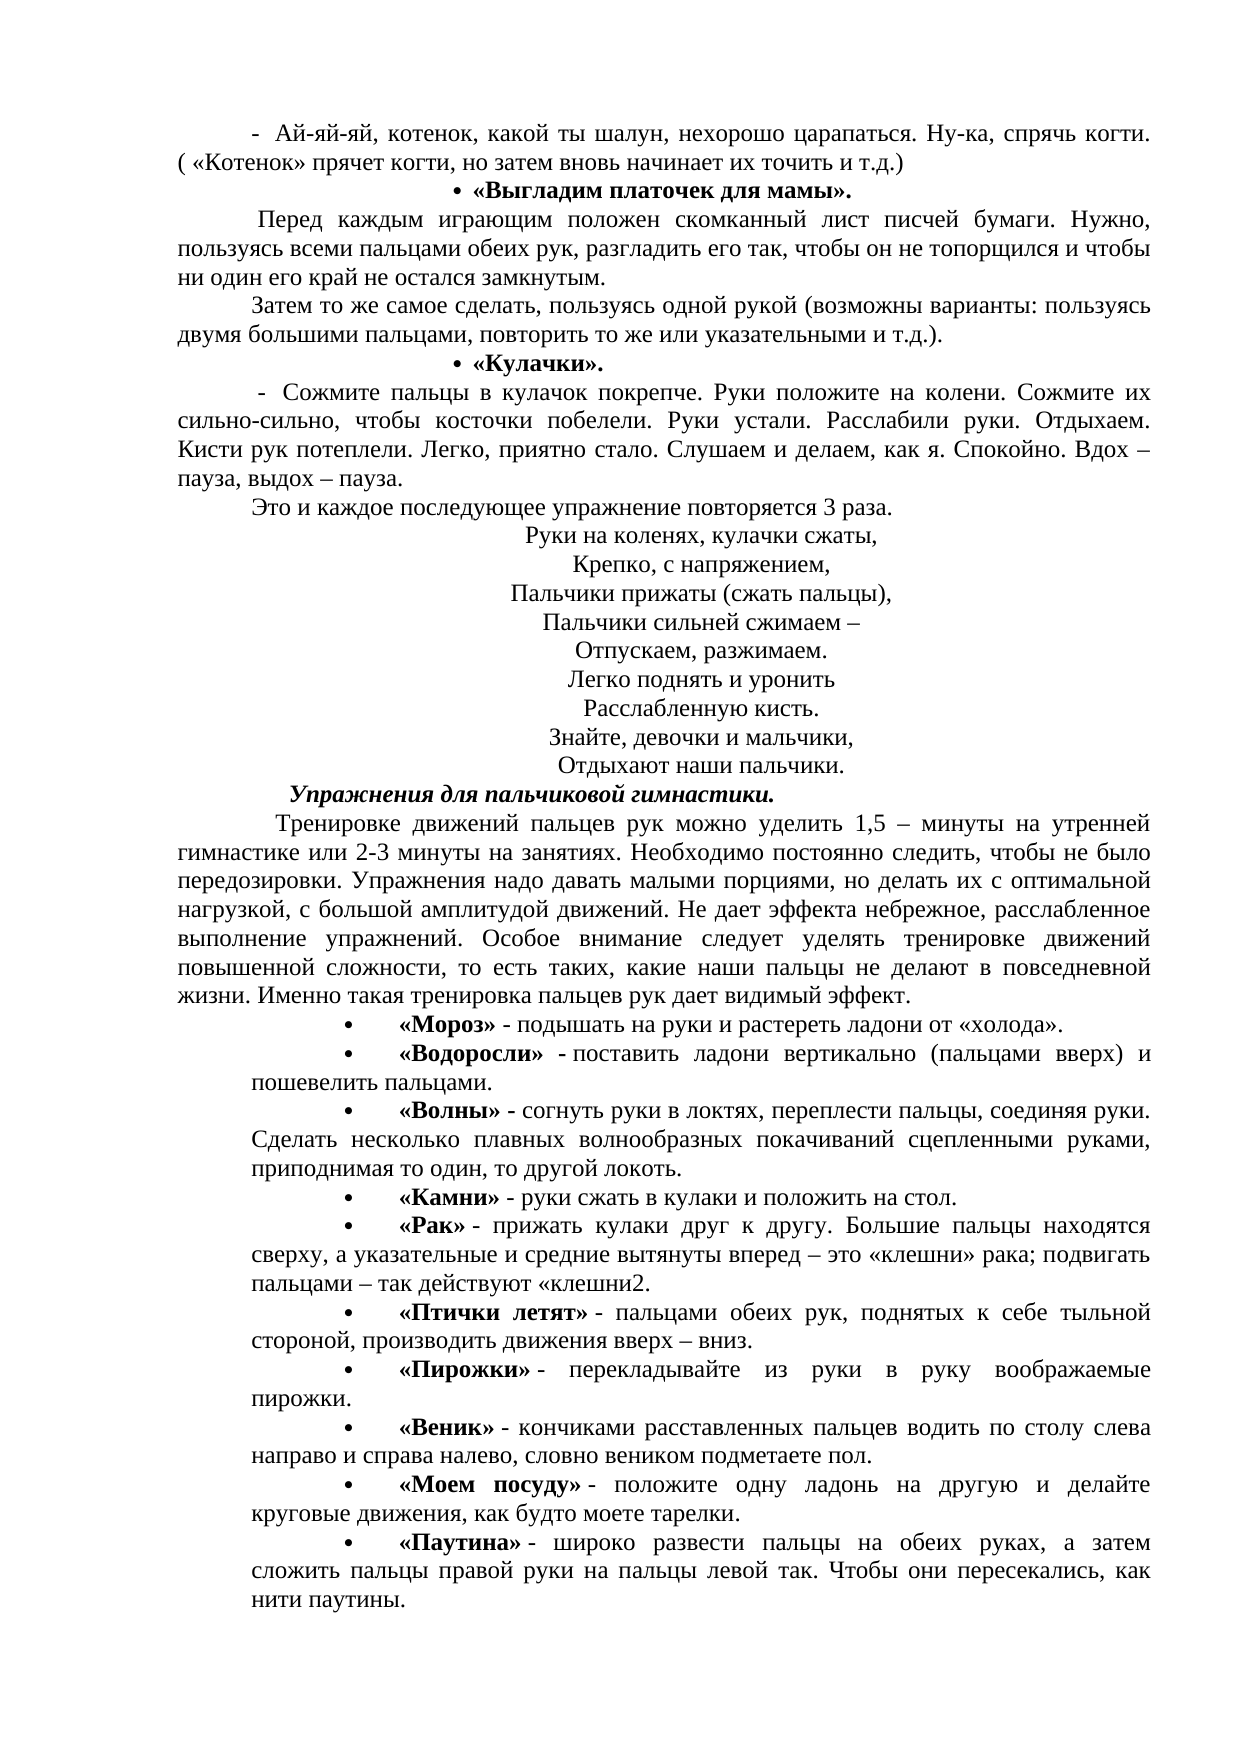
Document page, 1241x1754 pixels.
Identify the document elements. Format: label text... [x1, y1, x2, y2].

list «Выгладим платочек для мамы». [266, 176, 1152, 204]
text Тренировке движений пальцев рук можно уделить 1,5 – минуты на утренней гимнастике или 2-3 минуты на занятиях. Необходимо постоянно следить, чтобы не было передозировки. Упражнения надо давать малыми порциями, но делать их с оптимальной нагрузкой, с большой амплитудой движений. Не дает эффекта небрежное, расслабленное выполнение упражнений. Особое внимание следует уделять тренировке движений повышенной сложности, то есть таких, какие наши пальцы не делают в повседневной жизни. Именно такая тренировка пальцев рук дает видимый эффект. [177, 808, 1152, 1009]
text Упражнения для пальчиковой гимнастики. [215, 779, 1152, 808]
text Крепко, с напряжением, [177, 549, 1152, 578]
text Легко поднять и уронить [177, 664, 1152, 693]
text Знайте, девочки и мальчики, [177, 722, 1152, 751]
text Отдыхают наши пальчики. [177, 751, 1152, 779]
text Отпускаем, разжимаем. [177, 636, 1152, 664]
list «Волны» - согнуть руки в локтях, переплести пальцы, соединяя руки. Сделать несколько плавных волнообразных покачиваний сцепленными руками, приподнимая то один, то другой локоть. [251, 1096, 1152, 1182]
list «Веник» - кончиками расставленных пальцев водить по столу слева направо и справа налево, словно веником подметаете пол. [251, 1412, 1152, 1469]
text Руки на коленях, кулачки сжаты, [177, 521, 1152, 549]
list «Птички летят» - пальцами обеих рук, поднятых к себе тыльной стороной, производить движения вверх – вниз. [251, 1297, 1152, 1354]
text Расслабленную кисть. [177, 693, 1152, 722]
text Перед каждым играющим положен скомканный лист писчей бумаги. Нужно, пользуясь всеми пальцами обеих рук, разгладить его так, чтобы он не топорщился и чтобы ни один его край не остался замкнутым. [177, 204, 1152, 291]
list «Рак» - прижать кулаки друг к другу. Большие пальцы находятся сверху, а указательные и средние вытянуты вперед – это «клешни» рака; подвигать пальцами – так действуют «клешни2. [251, 1211, 1152, 1297]
text Пальчики сильней сжимаем – [177, 607, 1152, 636]
list «Моем посуду» - положите одну ладонь на другую и делайте круговые движения, как будто моете тарелки. [251, 1469, 1152, 1527]
list «Пирожки» - перекладывайте из руки в руку воображаемые пирожки. [251, 1354, 1152, 1412]
text - Сожмите пальцы в кулачок покрепче. Руки положите на колени. Сожмите их сильно-сильно, чтобы косточки побелели. Руки устали. Расслабили руки. Отдыхаем. Кисти рук потеплели. Легко, приятно стало. Слушаем и делаем, как я. Спокойно. Вдох – пауза, выдох – пауза. [177, 377, 1152, 492]
text - Ай-яй-яй, котенок, какой ты шалун, нехорошо царапаться. Ну-ка, спрячь когти.( «Котенок» прячет когти, но затем вновь начинает их точить и т.д.) [177, 118, 1152, 176]
text Пальчики прижаты (сжать пальцы), [177, 578, 1152, 607]
list «Кулачки». [266, 348, 1152, 377]
list «Паутина» - широко развести пальцы на обеих руках, а затем сложить пальцы правой руки на пальцы левой так. Чтобы они пересекались, как нити паутины. [251, 1527, 1152, 1613]
list «Мороз» - подышать на руки и растереть ладони от «холода». [251, 1009, 1152, 1038]
text Это и каждое последующее упражнение повторяется 3 раза. [177, 492, 1152, 521]
text Затем то же самое сделать, пользуясь одной рукой (возможны варианты: пользуясь двумя большими пальцами, повторить то же или указательными и т.д.). [177, 291, 1152, 348]
list «Камни» - руки сжать в кулаки и положить на стол. [251, 1182, 1152, 1211]
list «Водоросли» - поставить ладони вертикально (пальцами вверх) и пошевелить пальцами. [251, 1038, 1152, 1096]
